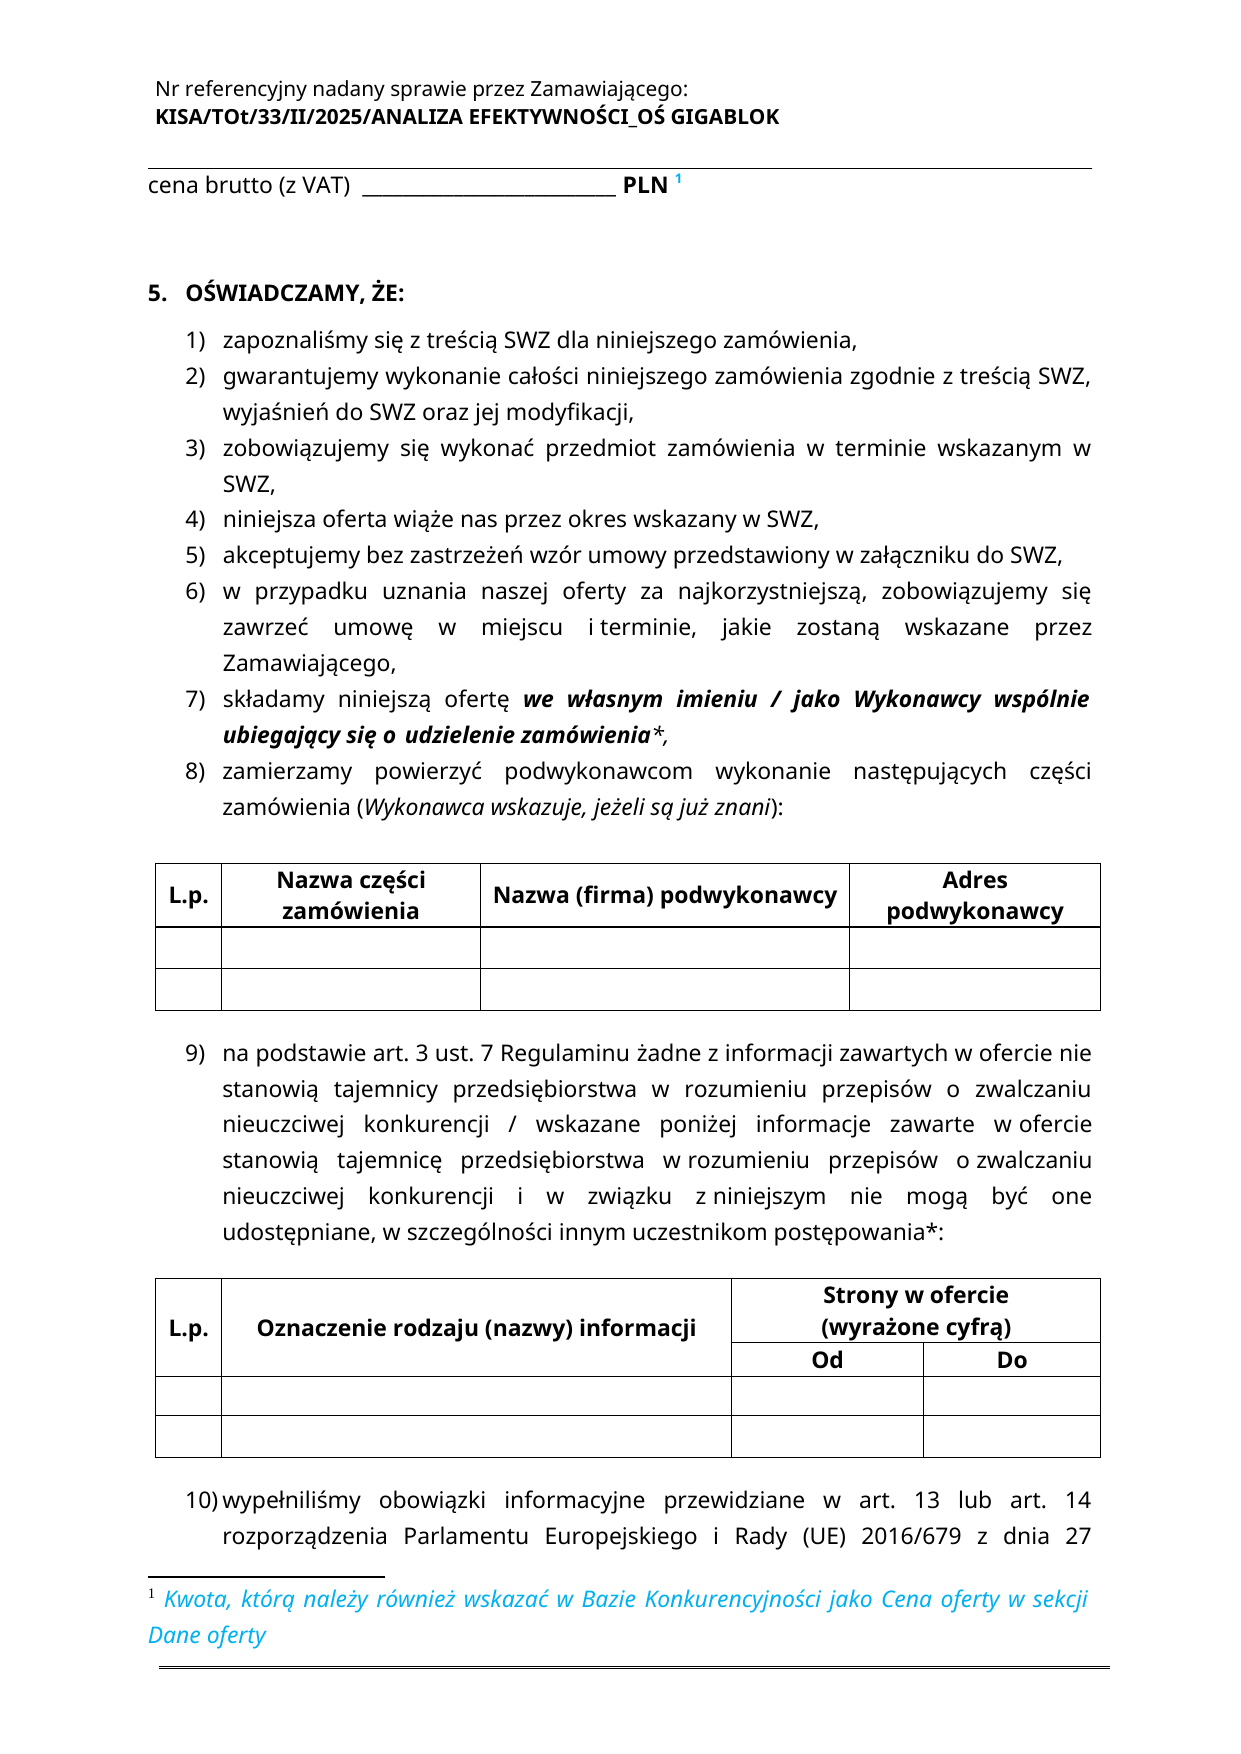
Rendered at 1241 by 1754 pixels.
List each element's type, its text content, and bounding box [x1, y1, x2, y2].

table_cell [156, 1377, 221, 1415]
table_cell [924, 1416, 1100, 1457]
table_cell [732, 1377, 923, 1415]
table_header Nazwa (firma) podwykonawcy [481, 864, 849, 926]
table_cell [850, 969, 1100, 1009]
table_cell [924, 1377, 1100, 1415]
list w przypadku uznania naszej oferty za najkorzystniejszą, zobowiązujemy się zawrzeć umowę w miejscu i terminie, jakie zostaną wskazane przez Zamawiającego, [185, 575, 1092, 678]
text cena brutto (z VAT) _________________________ PLN [148, 169, 1092, 200]
table_cell [222, 1416, 731, 1457]
table_header Strony w ofercie (wyrażone cyfrą) [732, 1279, 1100, 1342]
list na podstawie art. 3 ust. 7 Regulaminu żadne z informacji zawartych w ofercie nie stanowią tajemnicy przedsiębiorstwa w rozumieniu przepisów o zwalczaniu nieuczciwej konkurencji / wskazane poniżej informacje zawarte w ofercie stanowią tajemnicę przedsiębiorstwa w rozumieniu przepisów o zwalczaniu nieuczciwej konkurencji i w związku z niniejszym nie mogą być one udostępniane, w szczególności innym uczestnikom postępowania*: [185, 1037, 1092, 1247]
table_cell [222, 969, 480, 1009]
table_cell Od [732, 1343, 923, 1376]
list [185, 1484, 1092, 1551]
table_header Nazwa części zamówienia [222, 864, 480, 926]
table_header L.p. [156, 1279, 221, 1376]
list niniejsza oferta wiąże nas przez okres wskazany w SWZ, [185, 503, 1092, 535]
table_cell [850, 928, 1100, 968]
table_header Adres podwykonawcy [850, 864, 1100, 926]
table_cell [156, 969, 221, 1009]
list zobowiązujemy się wykonać przedmiot zamówienia w terminie wskazanym w SWZ, [185, 432, 1092, 499]
table_cell [222, 1377, 731, 1415]
table_cell [222, 928, 480, 968]
list gwarantujemy wykonanie całości niniejszego zamówienia zgodnie z treścią SWZ, wyjaśnień do SWZ oraz jej modyfikacji, [185, 360, 1092, 427]
list zapoznaliśmy się z treścią SWZ dla niniejszego zamówienia, [185, 324, 1092, 355]
table_cell [156, 1416, 221, 1457]
table_cell [481, 928, 849, 968]
list OŚWIADCZAMY, ŻE: [148, 277, 1092, 308]
list akceptujemy bez zastrzeżeń wzór umowy przedstawiony w załączniku do SWZ, [185, 539, 1092, 571]
table_header Oznaczenie rodzaju (nazwy) informacji [222, 1279, 731, 1376]
table_header L.p. [156, 864, 221, 926]
list składamy niniejszą ofertę we własnym imieniu / jako Wykonawcy wspólnie ubiegający się o udzielenie zamówienia*, [185, 683, 1092, 750]
list zamierzamy powierzyć podwykonawcom wykonanie następujących części zamówienia (Wykonawca wskazuje, jeżeli są już znani): [185, 755, 1092, 822]
table_cell [732, 1416, 923, 1457]
table_cell [156, 928, 221, 968]
table_cell Do [924, 1343, 1100, 1376]
table_cell [481, 969, 849, 1009]
